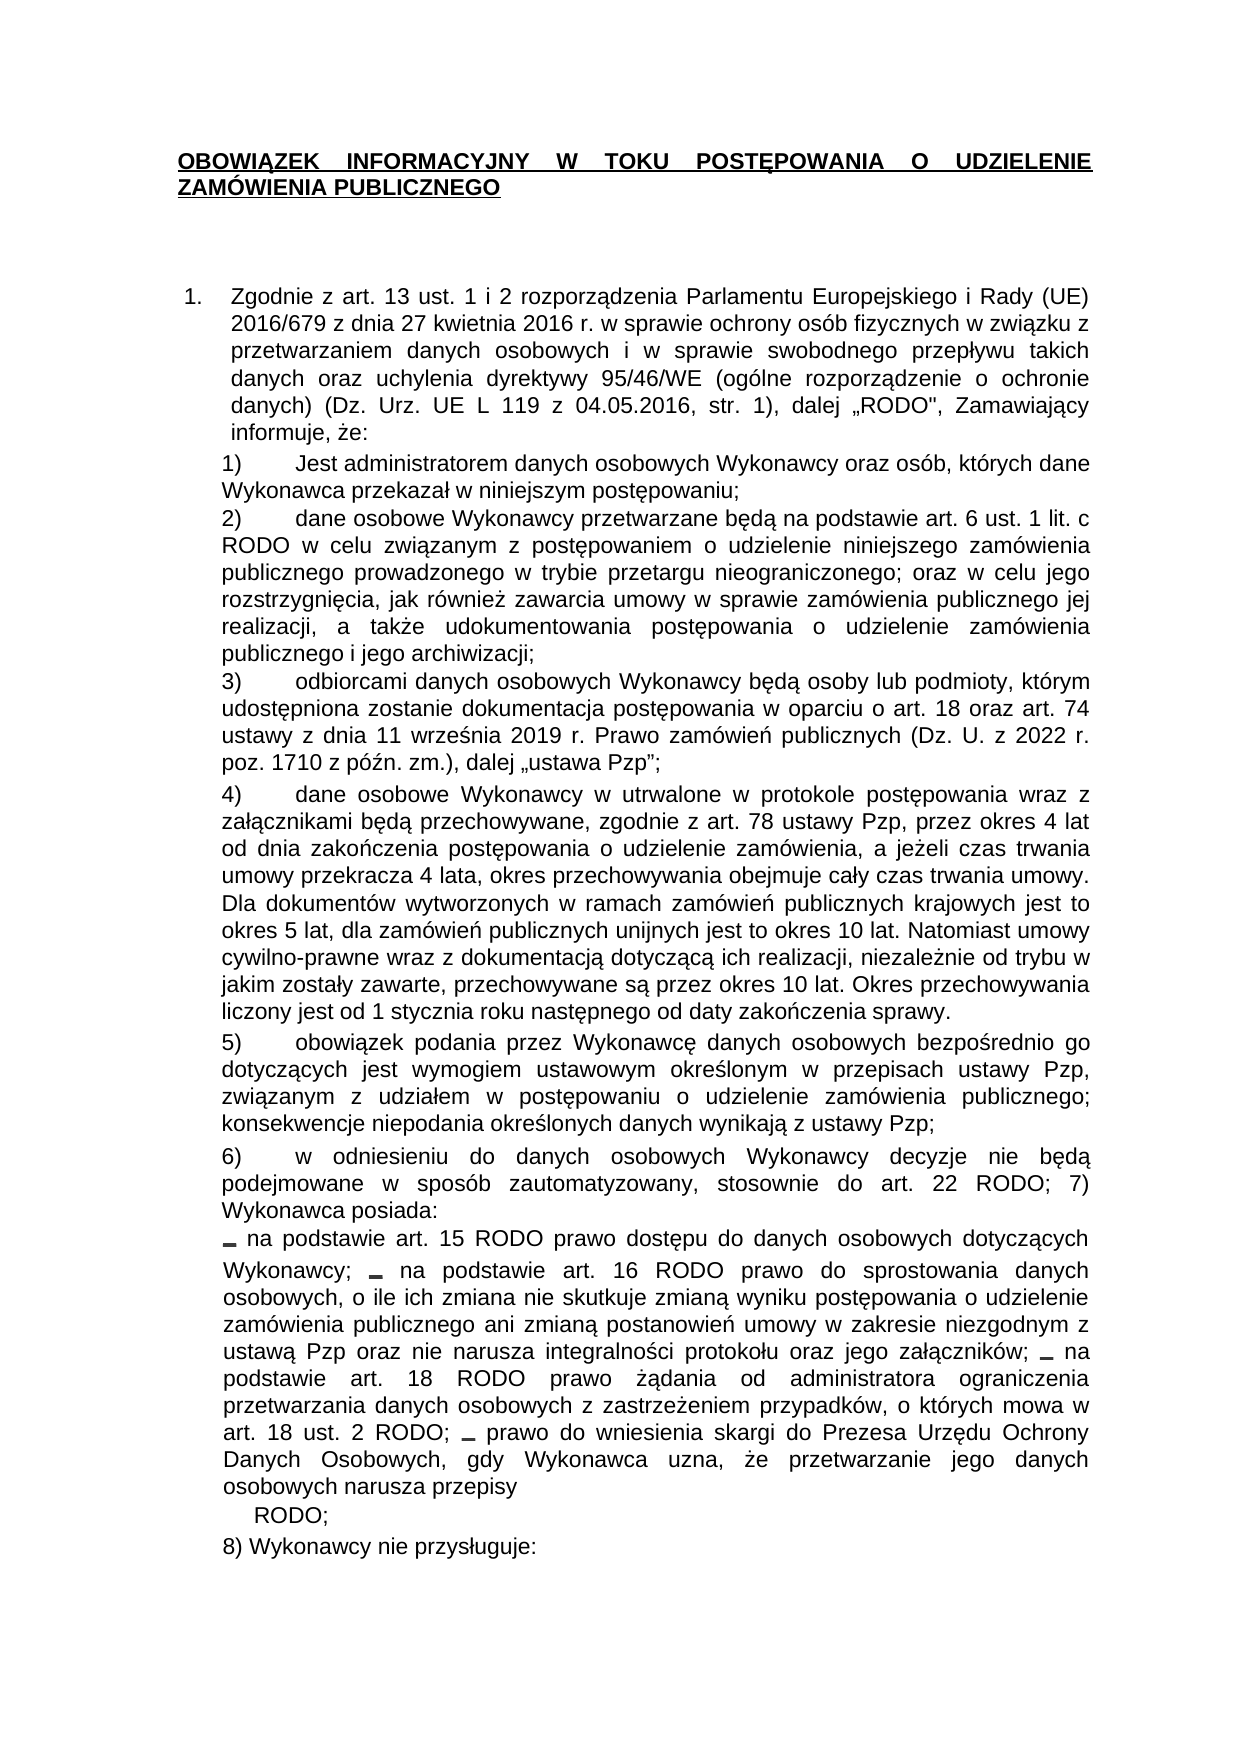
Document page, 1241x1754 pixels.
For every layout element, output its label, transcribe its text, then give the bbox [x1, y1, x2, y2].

list odbiorcami danych osobowych Wykonawcy będą osoby lub podmioty, którym udostępniona zostanie dokumentacja postępowania w oparciu o art. 18 oraz art. 74 ustawy z dnia 11 września 2019 r. Prawo zamówień publicznych (Dz. U. z 2022 r. poz. 1710 z późn. zm.), dalej „ustawa Pzp”; [221, 668, 1091, 775]
list w odniesieniu do danych osobowych Wykonawcy decyzje nie będą podejmowane w sposób zautomatyzowany, stosownie do art. 22 RODO; 7) Wykonawca posiada: [221, 1143, 1091, 1223]
list dane osobowe Wykonawcy w utrwalone w protokole postępowania wraz z załącznikami będą przechowywane, zgodnie z art. 78 ustawy Pzp, przez okres 4 lat od dnia zakończenia postępowania o udzielenie zamówienia, a jeżeli czas trwania umowy przekracza 4 lata, okres przechowywania obejmuje cały czas trwania umowy. Dla dokumentów wytworzonych w ramach zamówień publicznych krajowych jest to okres 5 lat, dla zamówień publicznych unijnych jest to okres 10 lat. Natomiast umowy cywilno-prawne wraz z dokumentacją dotyczącą ich realizacji, niezależnie od trybu w jakim zostały zawarte, przechowywane są przez okres 10 lat. Okres przechowywania liczony jest od 1 stycznia roku następnego od daty zakończenia sprawy. [221, 781, 1091, 1024]
picture [368, 1275, 383, 1279]
list OBOWIĄZEK INFORMACYJNY W TOKU POSTĘPOWANIA O UDZIELENIE ZAMÓWIENIA PUBLICZNEGO [177, 171, 1093, 200]
text RODO; [253, 1502, 1093, 1528]
picture [222, 1243, 237, 1247]
list Zgodnie z art. 13 ust. 1 i 2 rozporządzenia Parlamentu Europejskiego i Rady (UE) 2016/679 z dnia 27 kwietnia 2016 r. w sprawie ochrony osób fizycznych w związku z przetwarzaniem danych osobowych i w sprawie swobodnego przepływu takich danych oraz uchylenia dyrektywy 95/46/WE (ogólne rozporządzenie o ochronie danych) (Dz. Urz. UE L 119 z 04.05.2016, str. 1), dalej „RODO", Zamawiający informuje, że: [193, 283, 1090, 445]
list obowiązek podania przez Wykonawcę danych osobowych bezpośrednio go dotyczących jest wymogiem ustawowym określonym w przepisach ustawy Pzp, związanym z udziałem w postępowaniu o udzielenie zamówienia publicznego; konsekwencje niepodania określonych danych wynikają z ustawy Pzp; [221, 1028, 1091, 1136]
list Jest administratorem danych osobowych Wykonawcy oraz osób, których dane Wykonawca przekazał w niniejszym postępowaniu; [221, 450, 1091, 503]
list OBOWIĄZEK INFORMACYJNY W TOKU POSTĘPOWANIA O UDZIELENIE ZAMÓWIENIA PUBLICZNEGO [177, 148, 1093, 170]
text 8) Wykonawcy nie przysługuje: [221, 1534, 1091, 1559]
list dane osobowe Wykonawcy przetwarzane będą na podstawie art. 6 ust. 1 lit. c RODO w celu związanym z postępowaniem o udzielenie niniejszego zamówienia publicznego prowadzonego w trybie przetargu nieograniczonego; oraz w celu jego rozstrzygnięcia, jak również zawarcia umowy w sprawie zamówienia publicznego jej realizacji, a także udokumentowania postępowania o udzielenie zamówienia publicznego i jego archiwizacji; [221, 505, 1091, 667]
text na podstawie art. 15 RODO prawo dostępu do danych osobowych dotyczących Wykonawcy; na podstawie art. 16 RODO prawo do sprostowania danych osobowych, o ile ich zmiana nie skutkuje zmianą wyniku postępowania o udzielenie zamówienia publicznego ani zmianą postanowień umowy w zakresie niezgodnym z ustawą Pzp oraz nie narusza integralności protokołu oraz jego załączników; na podstawie art. 18 RODO prawo żądania od administratora ograniczenia przetwarzania danych osobowych z zastrzeżeniem przypadków, o których mowa w art. 18 ust. 2 RODO; prawo do wniesienia skargi do Prezesa Urzędu Ochrony Danych Osobowych, gdy Wykonawca uzna, że przetwarzanie jego danych osobowych narusza przepisy [223, 1225, 1090, 1500]
